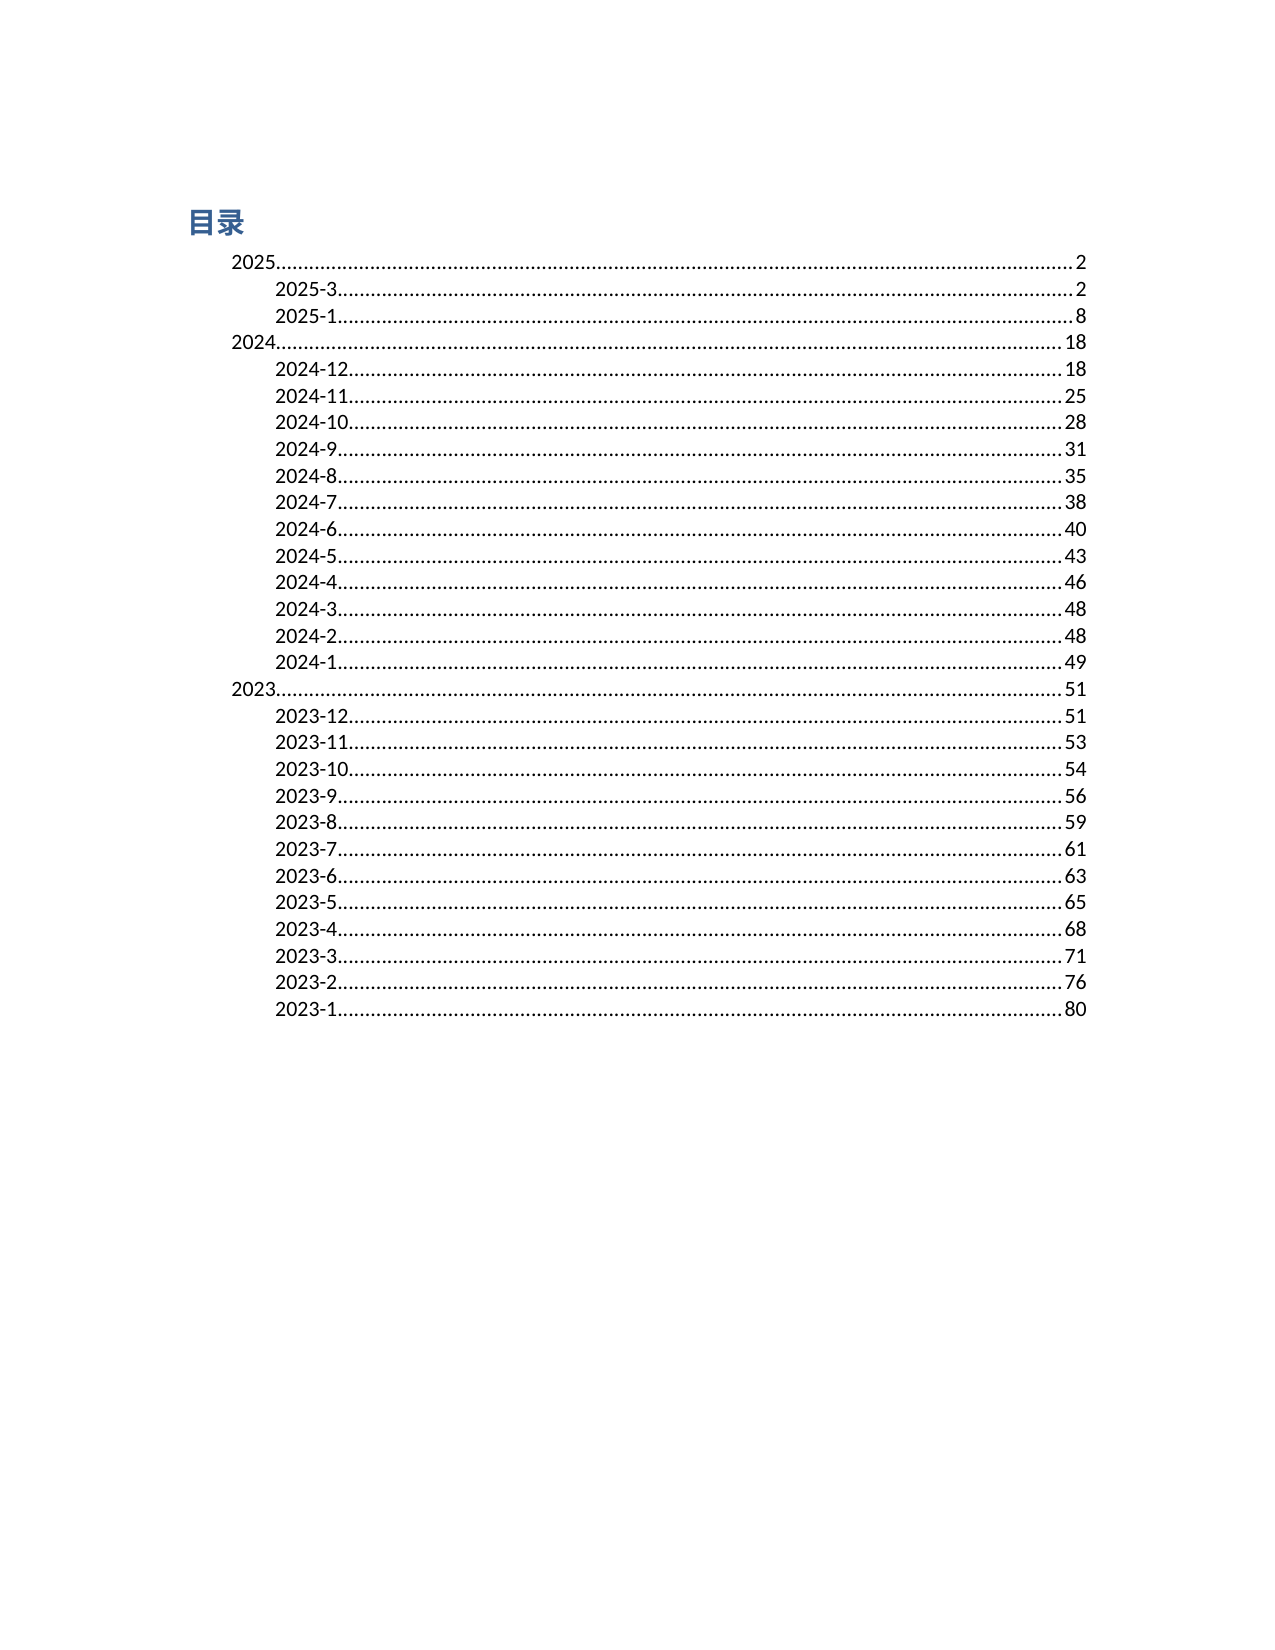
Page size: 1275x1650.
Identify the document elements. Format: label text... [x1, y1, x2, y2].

text 2025-3 2 [275, 275, 1087, 302]
text 2024-11 25 [275, 382, 1087, 408]
text 2023 51 [231, 675, 1087, 702]
text 2024-4 46 [275, 568, 1087, 595]
text 2024-6 40 [275, 515, 1087, 542]
text 2025-1 8 [275, 302, 1087, 328]
text 2024-7 38 [275, 488, 1087, 515]
text 2023-7 61 [275, 835, 1087, 862]
text 2024-2 48 [275, 622, 1087, 648]
text 2024-8 35 [275, 462, 1087, 488]
text 2023-4 68 [275, 915, 1087, 942]
text 2023-3 71 [275, 942, 1087, 968]
text 2024-5 43 [275, 542, 1087, 568]
text 2024-1 49 [275, 648, 1087, 675]
text 2024-3 48 [275, 595, 1087, 622]
text 2023-2 76 [275, 968, 1087, 995]
text 2024-10 28 [275, 408, 1087, 435]
text 2024-12 18 [275, 355, 1087, 382]
text 2024 18 [231, 328, 1087, 355]
text 2025 2 [231, 248, 1087, 275]
text 2023-6 63 [275, 862, 1087, 888]
text 2023-1 80 [275, 995, 1087, 1022]
text 2023-8 59 [275, 808, 1087, 835]
text 目录 [187, 200, 1087, 242]
text 2023-11 53 [275, 728, 1087, 755]
text 2023-9 56 [275, 782, 1087, 808]
text 2023-10 54 [275, 755, 1087, 782]
text 2024-9 31 [275, 435, 1087, 462]
text 2023-12 51 [275, 702, 1087, 728]
text 2023-5 65 [275, 888, 1087, 915]
